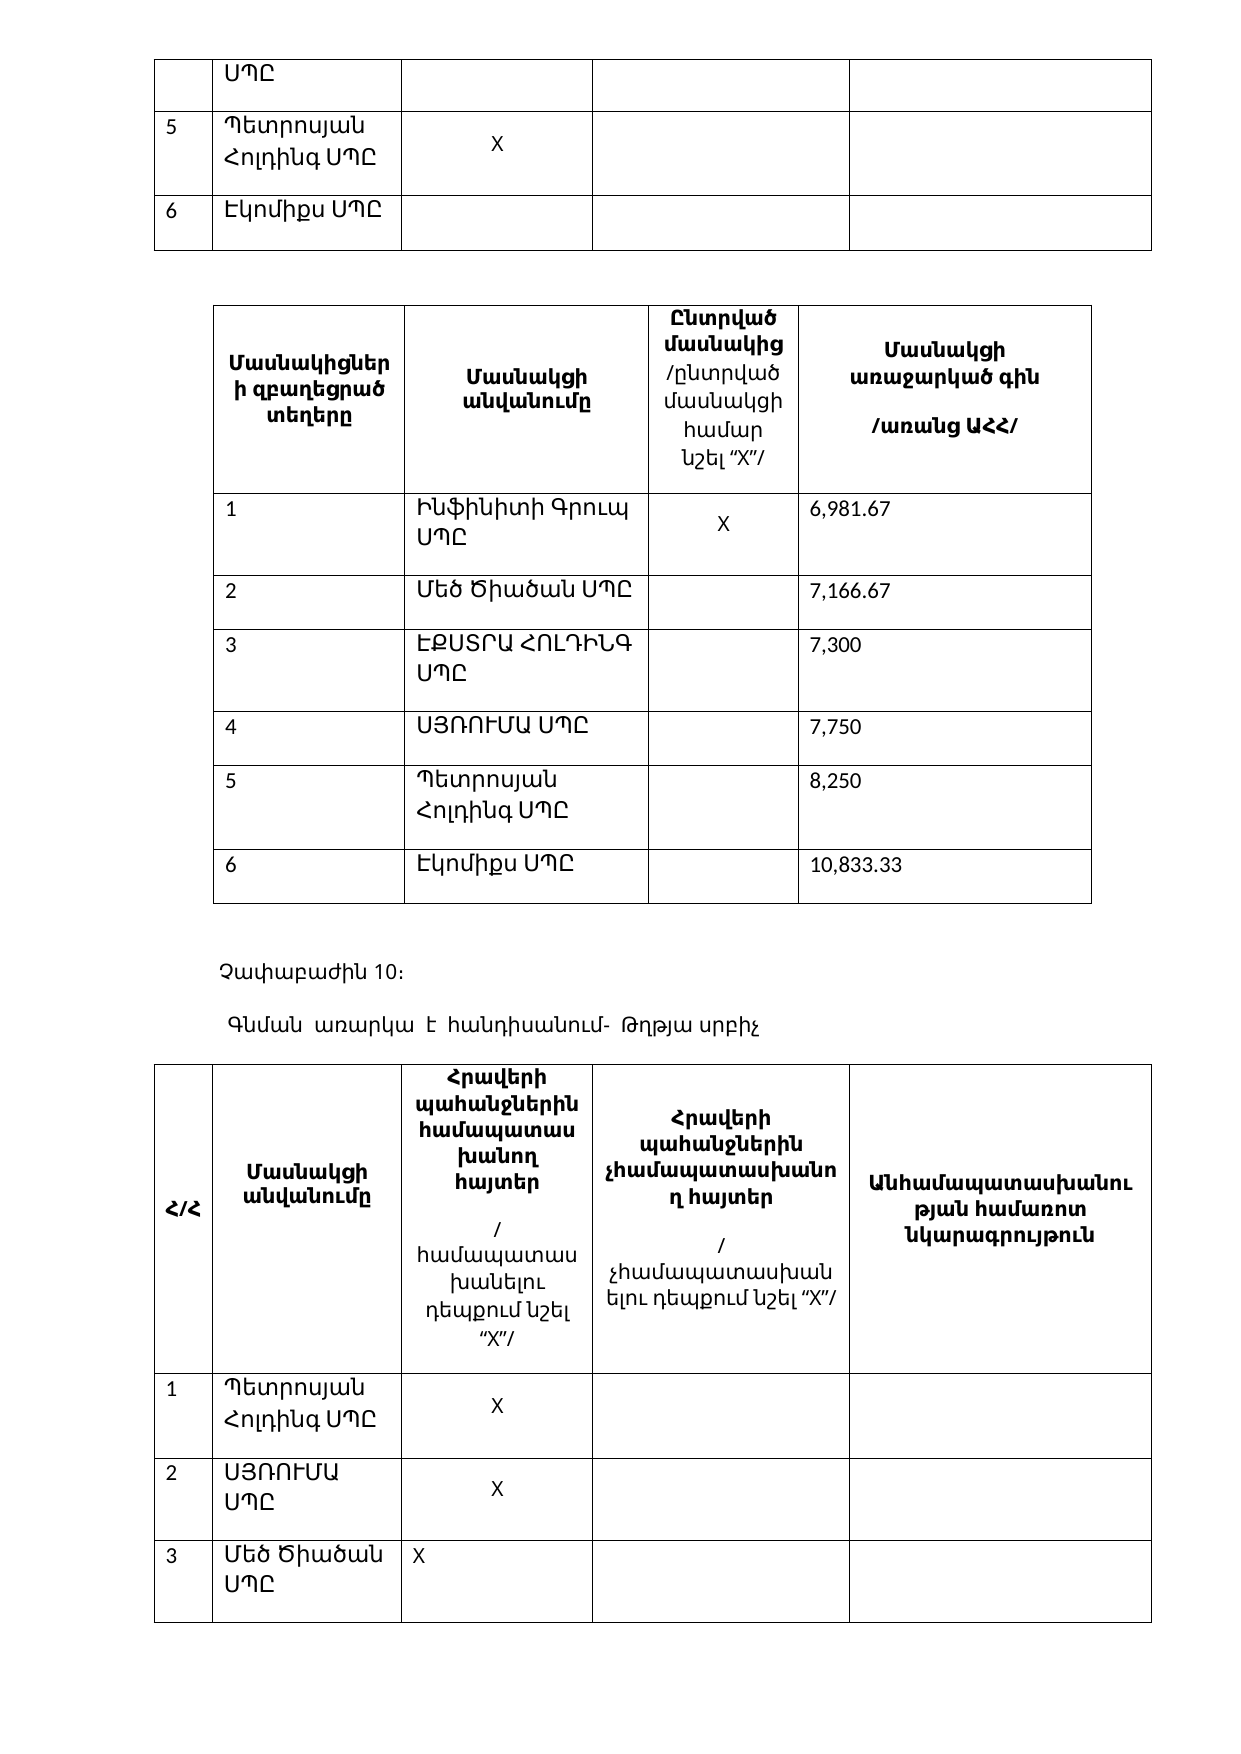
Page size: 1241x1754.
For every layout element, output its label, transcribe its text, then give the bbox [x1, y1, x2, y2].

table_cell 8,250 [799, 766, 1091, 849]
table_cell 6,981.67 [799, 494, 1091, 575]
table_cell [593, 1541, 849, 1622]
table_cell X [402, 60, 592, 111]
table_header Հրավերի պահանջներին համապատասխանող հայտեր /համապատասխանելու դեպքում նշել “X”/ [402, 1065, 592, 1373]
table_cell Պետրոսյան Հոլդինգ ՍՊԸ [213, 1374, 401, 1457]
table_header Հրավերի պահանջներին չհամապատասխանող հայտեր /չհամապատասխանելու դեպքում նշել “X”/ [593, 1065, 849, 1373]
table_cell Մեծ Ծիածան ՍՊԸ [213, 1541, 401, 1622]
table_cell 7,300 [799, 630, 1091, 711]
table_cell 4 [214, 712, 404, 765]
table_cell [593, 60, 849, 111]
table_cell Էկոմիքս ՍՊԸ [405, 850, 648, 903]
table_cell [850, 112, 1151, 195]
table_cell [850, 1374, 1151, 1457]
table_header Ընտրված մասնակից /ընտրված մասնակցի համար նշել “X”/ [649, 306, 798, 493]
table_cell 3 [214, 630, 404, 711]
table_cell 1 [155, 1374, 212, 1457]
table_cell X [402, 1459, 592, 1540]
table_cell [850, 60, 1151, 111]
table_cell X [402, 1541, 592, 1622]
table_header Մասնակցի անվանումը [213, 1065, 401, 1373]
table_cell 6 [214, 850, 404, 903]
table_cell X [649, 494, 798, 575]
table_header Անհամապատասխանության համառոտ նկարագրույթուն [850, 1065, 1151, 1373]
table_cell 5 [214, 766, 404, 849]
table_cell 6 [155, 196, 212, 250]
table_cell ԷՔՍՏՐԱ ՀՈԼԴԻՆԳ ՍՊԸ [405, 630, 648, 711]
table_cell ՍՅՌՈՒՄԱ ՍՊԸ [213, 1459, 401, 1540]
table_cell Մեծ Ծիածան ՍՊԸ [405, 576, 648, 629]
table_cell 2 [214, 576, 404, 629]
table_cell Էկոմիքս ՍՊԸ [213, 196, 401, 250]
table_cell [649, 630, 798, 711]
table_cell 7,750 [799, 712, 1091, 765]
table_header Մասնակցի առաջարկած գին /առանց ԱՀՀ/ [799, 306, 1091, 493]
table_cell [649, 712, 798, 765]
table_cell 2 [155, 1459, 212, 1540]
table_cell 7,166.67 [799, 576, 1091, 629]
table_cell [649, 576, 798, 629]
table_header Մասնակցի անվանումը [405, 306, 648, 493]
table_cell 3 [155, 1541, 212, 1622]
table_cell Ինֆինիտի Գրուպ ՍՊԸ [405, 494, 648, 575]
table_cell Պետրոսյան Հոլդինգ ՍՊԸ [405, 766, 648, 849]
table_cell 1 [214, 494, 404, 575]
table_cell [593, 196, 849, 250]
table_header Հ/Հ [155, 1065, 212, 1373]
table_cell [850, 196, 1151, 250]
text Չափաբաժին 10։ [153, 957, 1152, 986]
table_cell ՍՅՌՈՒՄԱ ՍՊԸ [405, 712, 648, 765]
table_cell X [402, 1374, 592, 1457]
table_cell Պետրոսյան Հոլդինգ ՍՊԸ [213, 112, 401, 195]
table_cell 4 [155, 60, 212, 111]
table_cell ՍՅՌՈՒՄԱ ՍՊԸ [213, 60, 401, 111]
table_cell [649, 850, 798, 903]
table_cell [649, 766, 798, 849]
table_cell [593, 112, 849, 195]
text Գնման առարկա է հանդիսանում- Թղթյա սրբիչ [153, 1011, 1152, 1039]
table_cell [850, 1541, 1151, 1622]
table_cell X [402, 112, 592, 195]
table_cell 5 [155, 112, 212, 195]
table_cell [402, 196, 592, 250]
table_header Մասնակիցների զբաղեցրած տեղերը [214, 306, 404, 493]
table_cell [593, 1374, 849, 1457]
table_cell [850, 1459, 1151, 1540]
table_cell [593, 1459, 849, 1540]
table_cell 10,833.33 [799, 850, 1091, 903]
